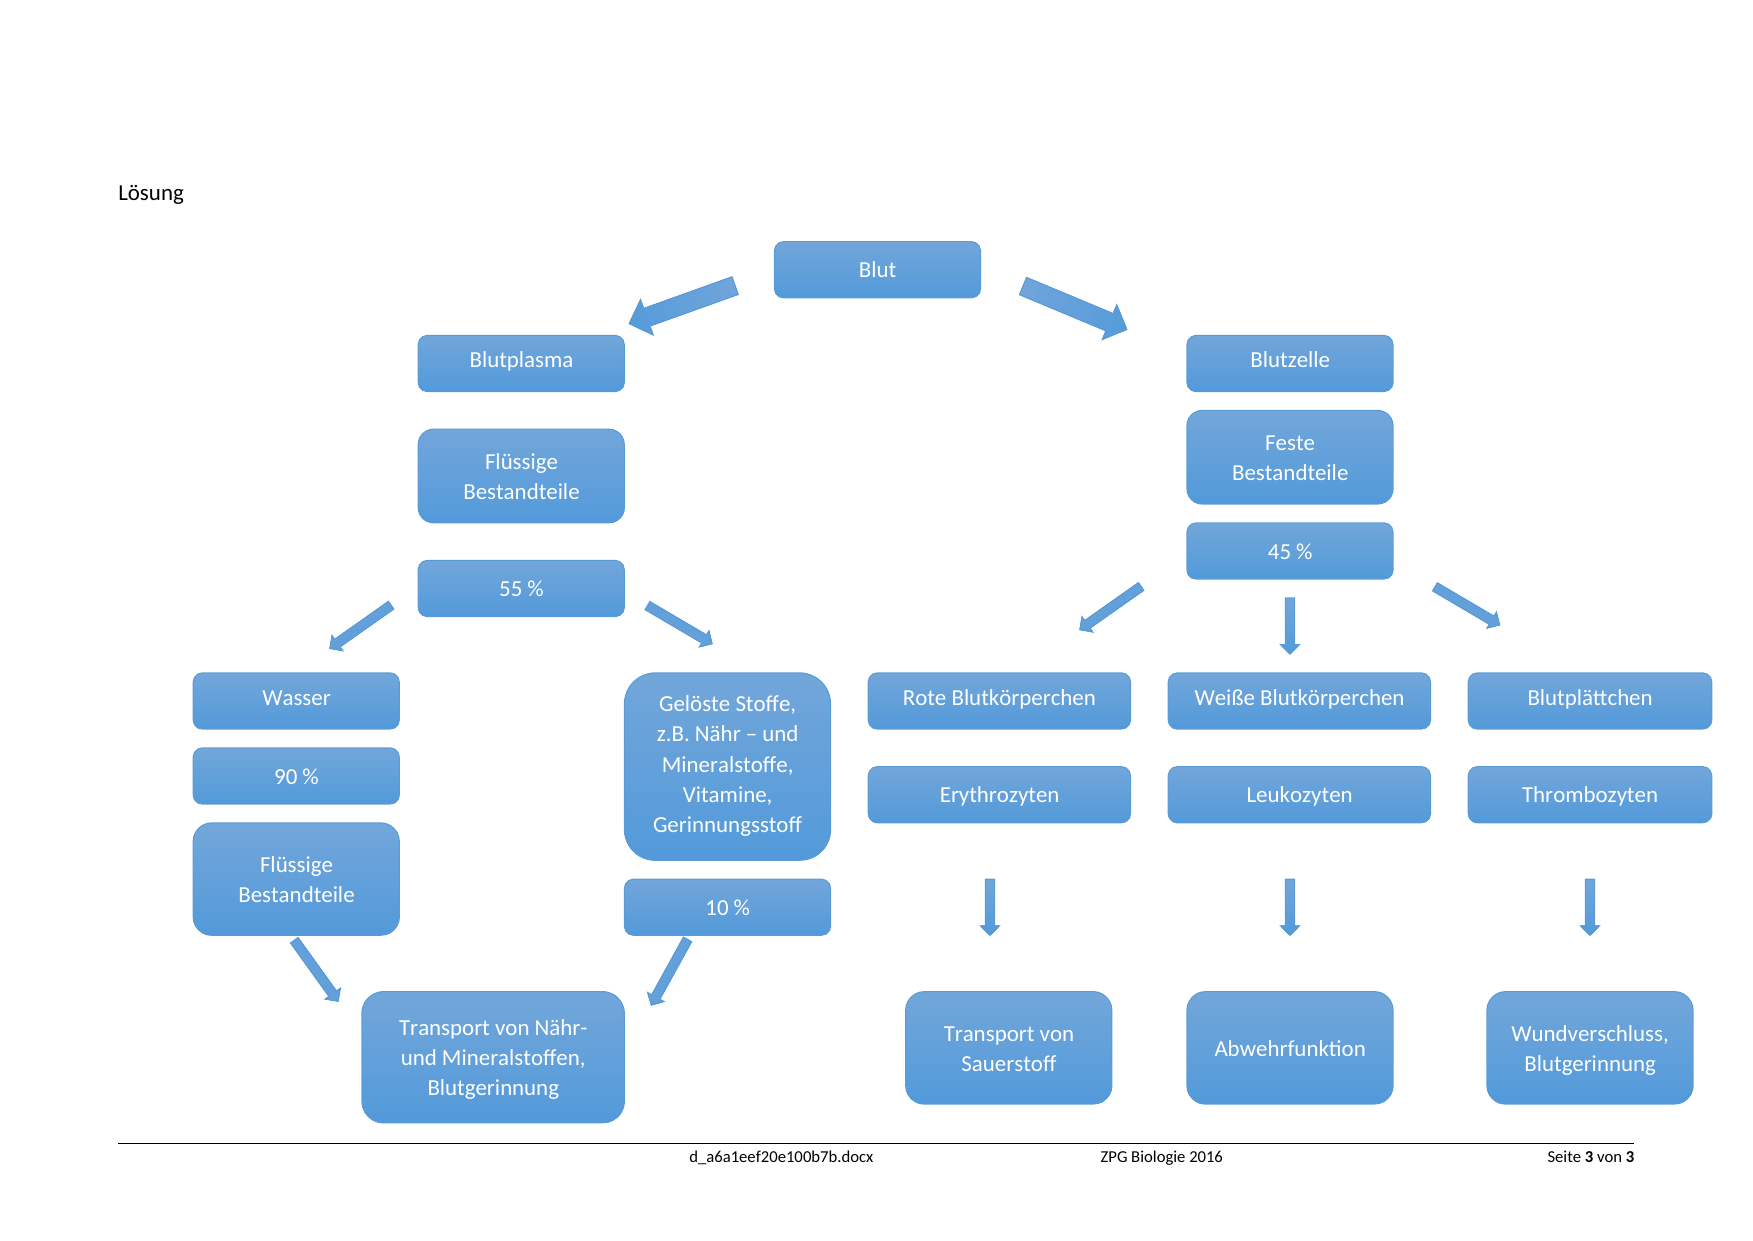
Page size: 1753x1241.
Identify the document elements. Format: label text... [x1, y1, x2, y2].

text Lösung [118, 178, 1634, 206]
